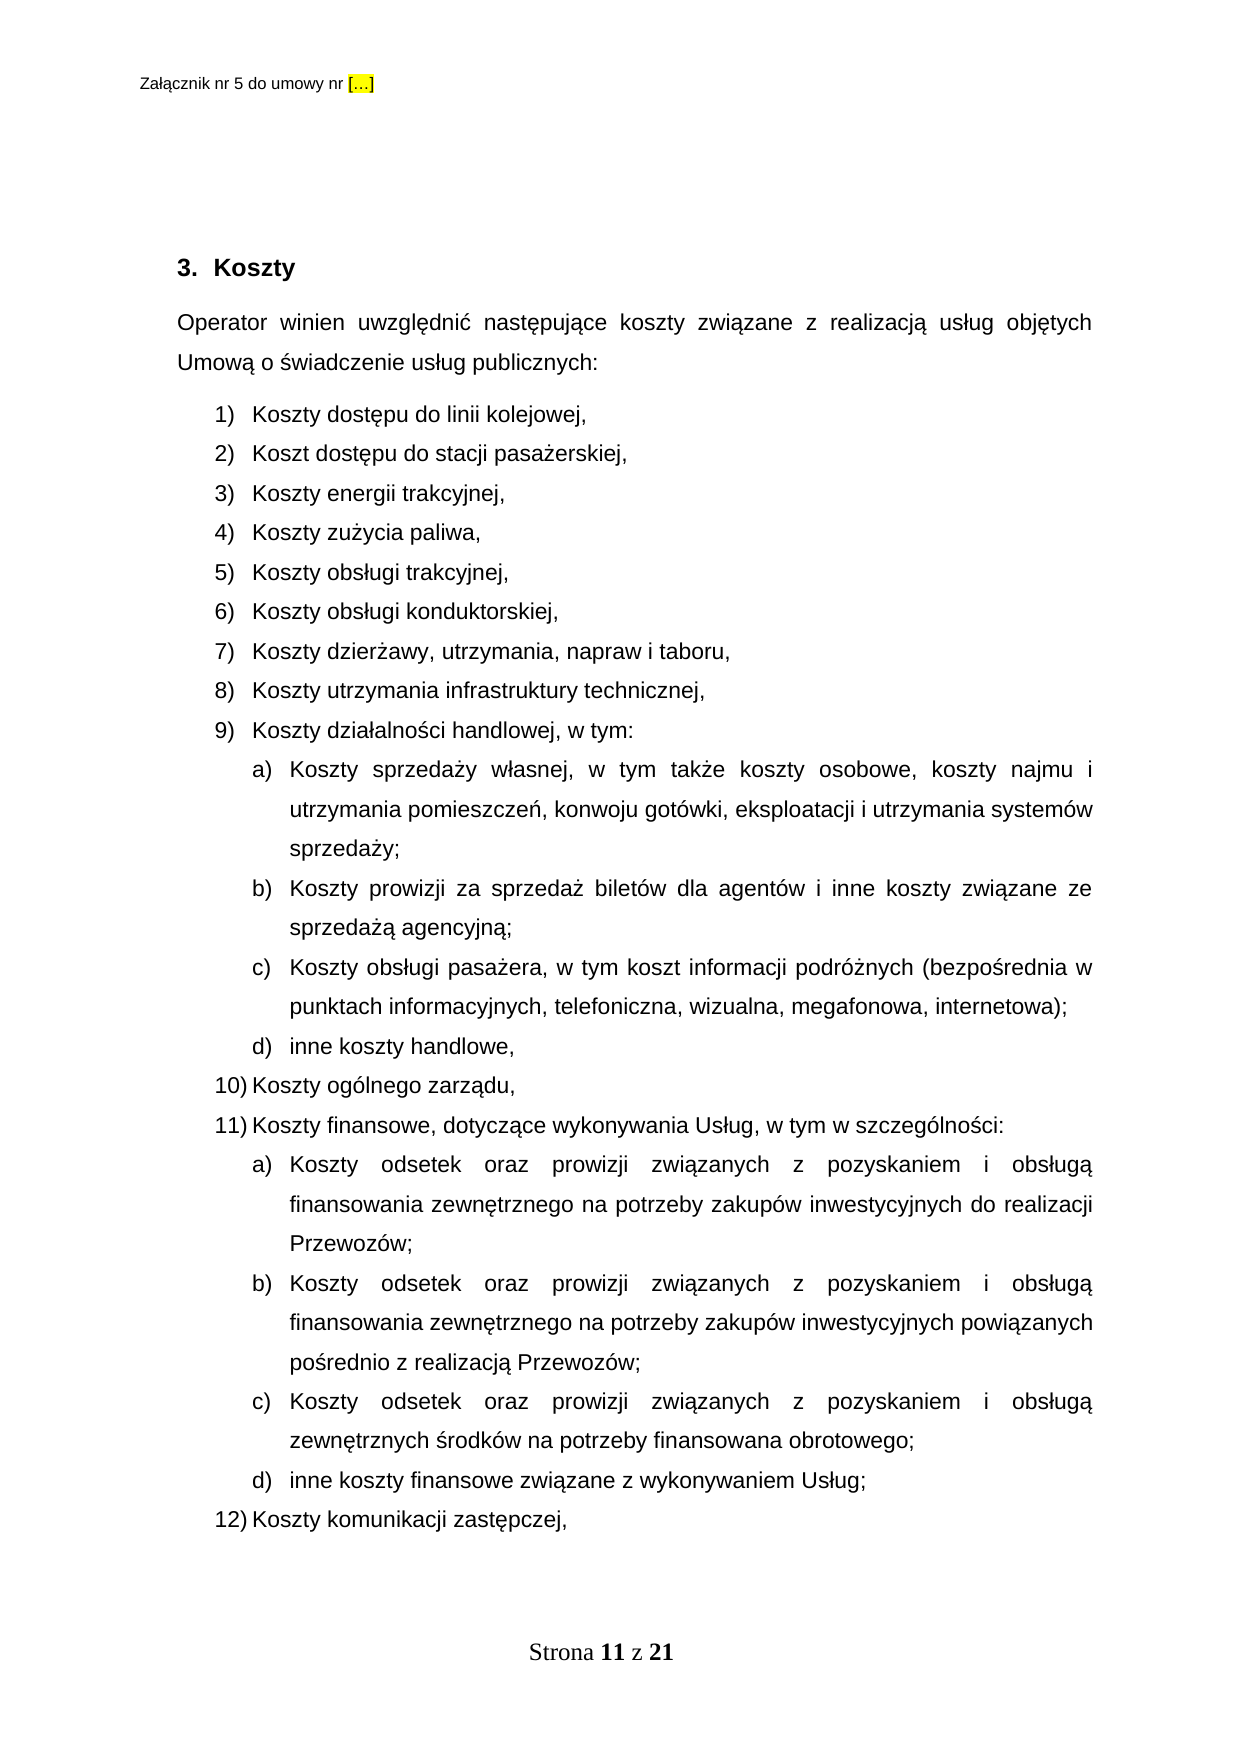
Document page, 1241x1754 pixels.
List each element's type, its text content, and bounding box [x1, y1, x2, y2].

list Koszty działalności handlowej, w tym: [214, 717, 1093, 743]
list Koszty odsetek oraz prowizji związanych z pozyskaniem i obsługą finansowania zewnętrznego na potrzeby zakupów inwestycyjnych do realizacji Przewozów; [252, 1151, 1093, 1256]
list Koszty obsługi trakcyjnej, [214, 559, 1093, 585]
list inne koszty finansowe związane z wykonywaniem Usług; [252, 1467, 1093, 1493]
list Koszty zużycia paliwa, [214, 519, 1093, 546]
list inne koszty handlowe, [252, 1033, 1093, 1059]
list Koszty utrzymania infrastruktury technicznej, [214, 677, 1093, 704]
subtitle Koszty [177, 253, 1093, 282]
text Operator winien uwzględnić następujące koszty związane z realizacją usług objętych Umową o świadczenie usług publicznych: [177, 309, 1093, 375]
list Koszty komunikacji zastępczej, [214, 1506, 1093, 1533]
list Koszty obsługi pasażera, w tym koszt informacji podróżnych (bezpośrednia w punktach informacyjnych, telefoniczna, wizualna, megafonowa, internetowa); [252, 954, 1093, 1019]
list Koszty energii trakcyjnej, [214, 480, 1093, 506]
list Koszty sprzedaży własnej, w tym także koszty osobowe, koszty najmu i utrzymania pomieszczeń, konwoju gotówki, eksploatacji i utrzymania systemów sprzedaży; [252, 756, 1093, 862]
list Koszty dostępu do linii kolejowej, [214, 401, 1093, 427]
list Koszty odsetek oraz prowizji związanych z pozyskaniem i obsługą zewnętrznych środków na potrzeby finansowana obrotowego; [252, 1388, 1093, 1454]
list Koszty prowizji za sprzedaż biletów dla agentów i inne koszty związane ze sprzedażą agencyjną; [252, 875, 1093, 941]
list Koszty finansowe, dotyczące wykonywania Usług, w tym w szczególności: [214, 1112, 1093, 1138]
list Koszt dostępu do stacji pasażerskiej, [214, 440, 1093, 467]
list Koszty dzierżawy, utrzymania, napraw i taboru, [214, 638, 1093, 664]
list Koszty ogólnego zarządu, [214, 1072, 1093, 1098]
list Koszty odsetek oraz prowizji związanych z pozyskaniem i obsługą finansowania zewnętrznego na potrzeby zakupów inwestycyjnych powiązanych pośrednio z realizacją Przewozów; [252, 1269, 1093, 1375]
list Koszty obsługi konduktorskiej, [214, 598, 1093, 625]
